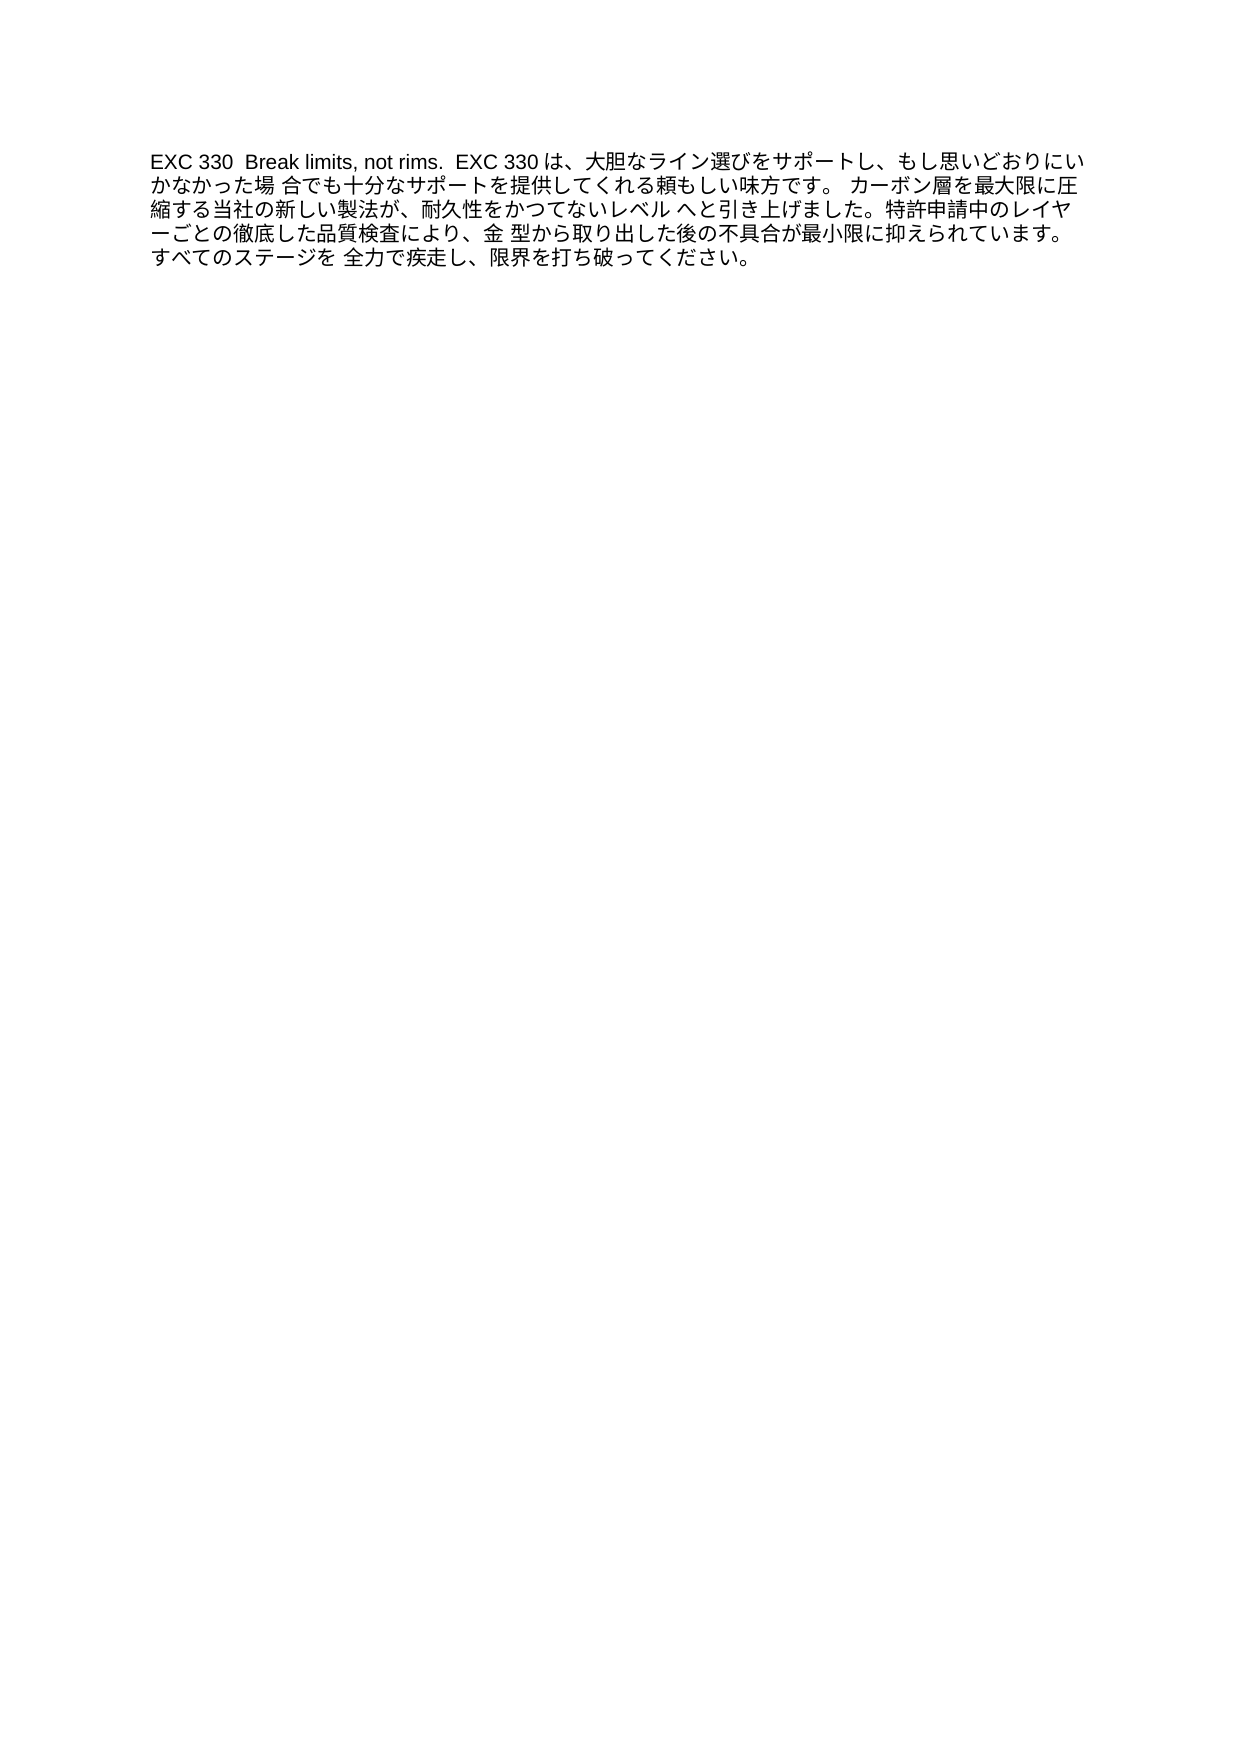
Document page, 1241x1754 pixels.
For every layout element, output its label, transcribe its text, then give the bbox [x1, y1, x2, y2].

text EXC 330 Break limits, not rims. EXC 330は、大胆なライン選びをサポートし、もし思いどおりにいかなかった場 合でも十分なサポートを提供してくれる頼もしい味方です。 カーボン層を最大限に圧縮する当社の新しい製法が、耐久性をかつてないレベル へと引き上げました。特許申請中のレイヤーごとの徹底した品質検査により、金 型から取り出した後の不具合が最小限に抑えられています。すべてのステージを 全力で疾走し、限界を打ち破ってください。 [150, 150, 1090, 270]
